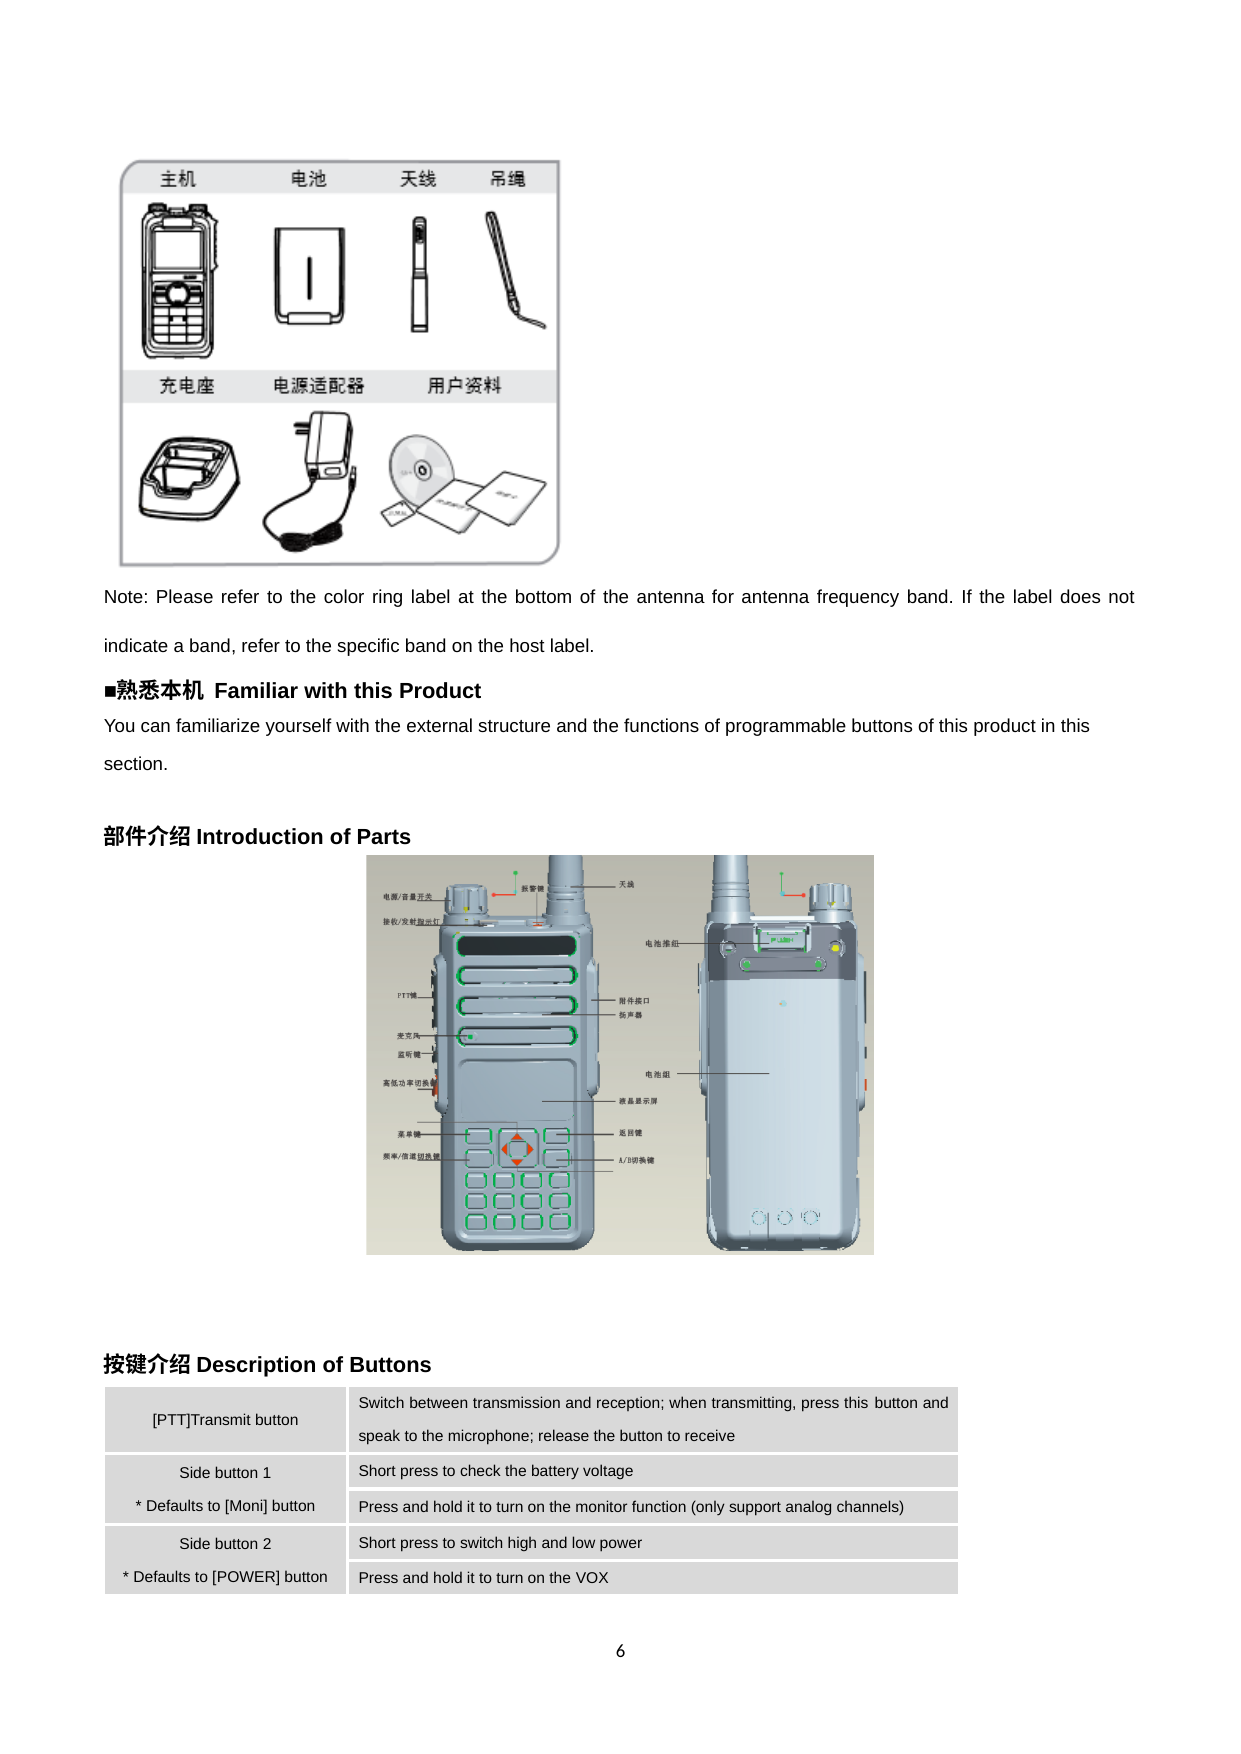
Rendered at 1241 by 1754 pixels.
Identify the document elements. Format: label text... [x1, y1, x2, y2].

table_cell Short press to switch high and low power [349, 1526, 958, 1559]
table_cell Press and hold it to turn on the monitor function (only support analog channels) [349, 1491, 958, 1523]
text 部件介绍 Introduction of Parts [103, 819, 1137, 851]
text 按键介绍 Description of Buttons [103, 1347, 1137, 1379]
table_cell Side button 1 * Defaults to [Moni] button [105, 1455, 346, 1523]
picture [103, 154, 577, 574]
table_cell Press and hold it to turn on the VOX [349, 1562, 958, 1594]
table_cell Short press to check the battery voltage [349, 1455, 958, 1487]
picture [366, 855, 874, 1255]
text You can familiarize yourself with the external structure and the functions of programmable buttons of this product in this section. [103, 710, 1137, 780]
table_header [PTT]Transmit button [105, 1387, 346, 1452]
table_cell Side button 2 * Defaults to [POWER] button [105, 1526, 346, 1594]
text ■熟悉本机 Familiar with this Product [103, 673, 1137, 705]
text Note: Please refer to the color ring label at the bottom of the antenna for antenna frequency band. If the label does not indicate a band, refer to the specific band on the host label. [103, 581, 1137, 662]
table_header Switch between transmission and reception; when transmitting, press this button and speak to the microphone; release the button to receive [349, 1387, 958, 1452]
